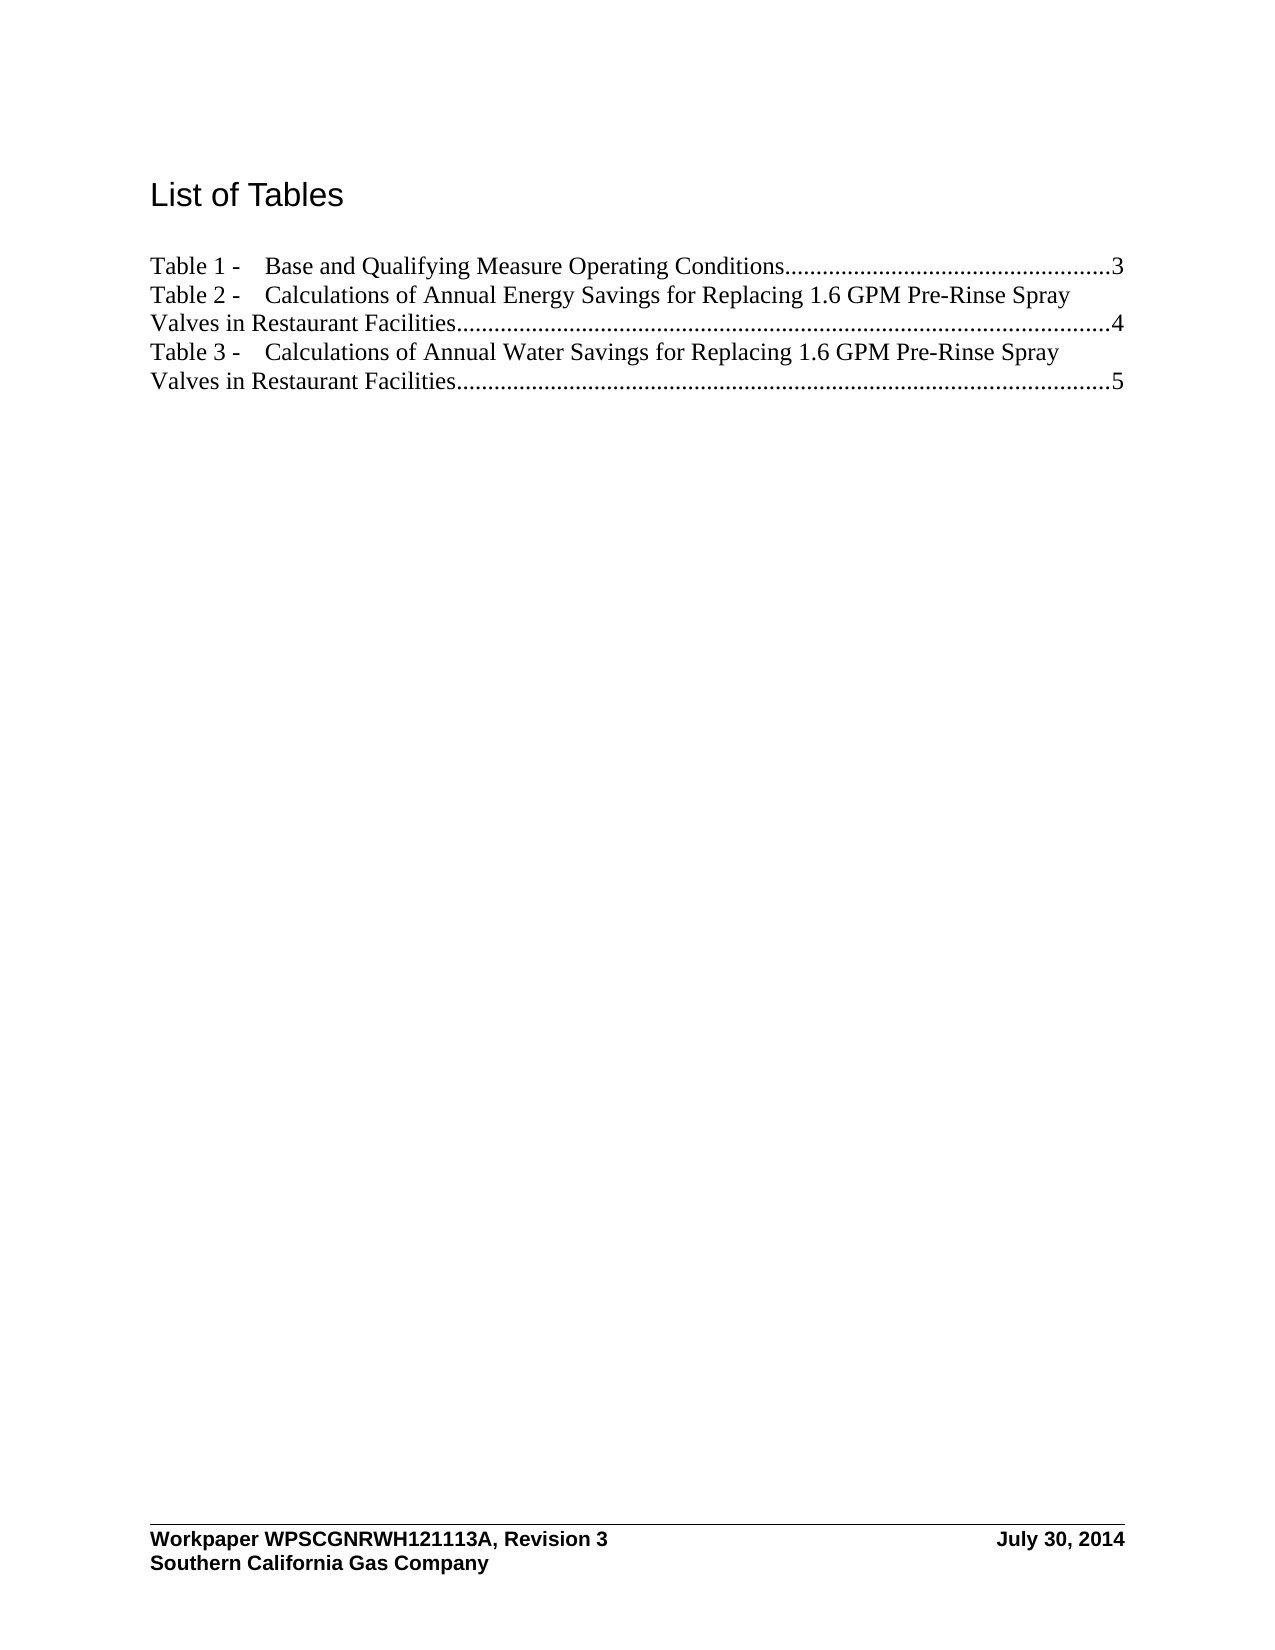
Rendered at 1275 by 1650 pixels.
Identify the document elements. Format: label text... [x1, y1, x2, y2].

text Table 3 - Calculations of Annual Water Savings for Replacing 1.6 GPM Pre-Rinse Spray Valves in Restaurant Facilities 5 [150, 337, 1125, 395]
text Table 1 - Base and Qualifying Measure Operating Conditions 3 [150, 251, 1125, 280]
text Table 2 - Calculations of Annual Energy Savings for Replacing 1.6 GPM Pre-Rinse Spray Valves in Restaurant Facilities 4 [150, 280, 1125, 337]
text List of Tables [150, 175, 1125, 213]
